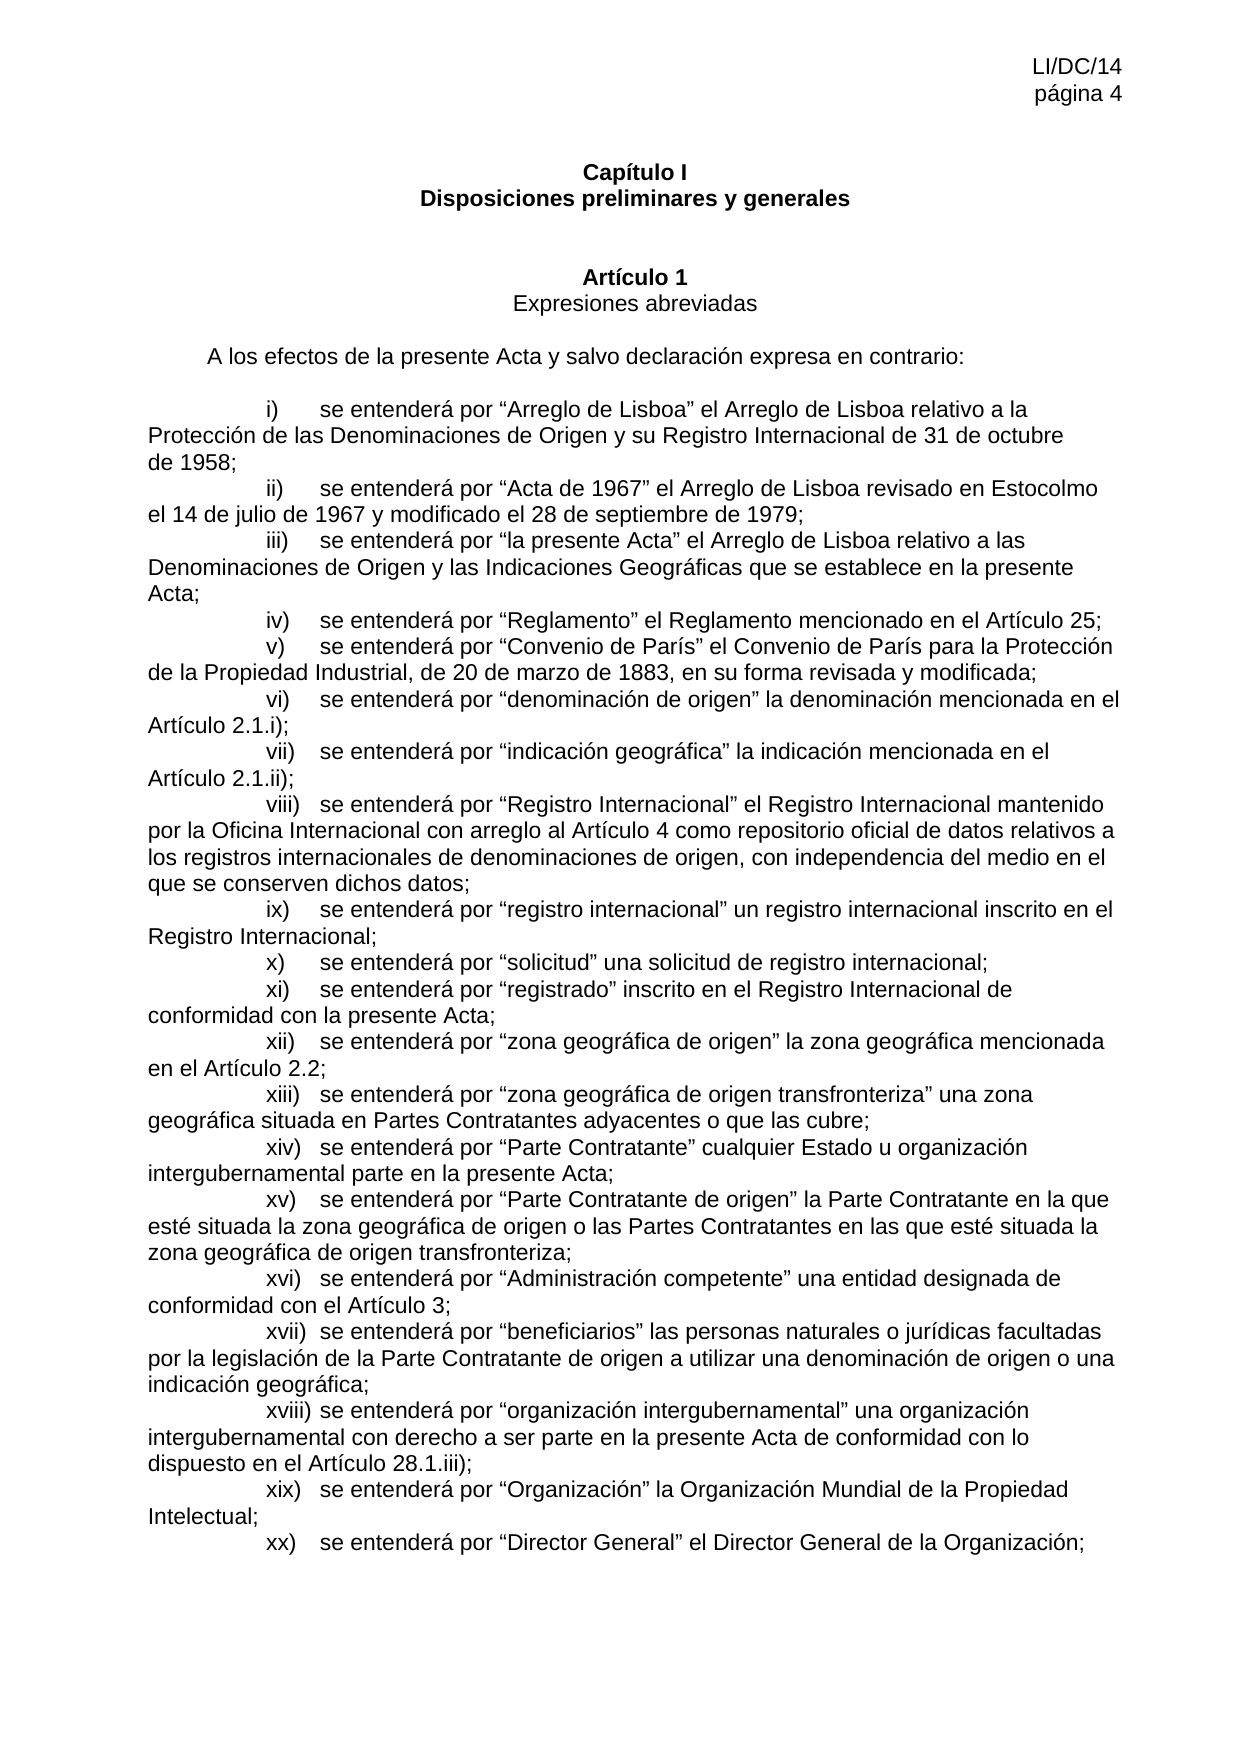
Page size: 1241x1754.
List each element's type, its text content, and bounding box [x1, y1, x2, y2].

text xii) se entenderá por “zona geográfica de origen” la zona geográfica mencionada en el Artículo 2.2; [148, 1028, 1122, 1081]
text xi) se entenderá por “registrado” inscrito en el Registro Internacional de conformidad con la presente Acta; [148, 976, 1122, 1028]
text Disposiciones preliminares y generales [148, 185, 1122, 211]
text ix) se entenderá por “registro internacional” un registro internacional inscrito en el Registro Internacional; [148, 896, 1122, 949]
text iv) se entenderá por “Reglamento” el Reglamento mencionado en el Artículo 25; [148, 607, 1122, 633]
text xvi) se entenderá por “Administración competente” una entidad designada de conformidad con el Artículo 3; [148, 1265, 1122, 1318]
text xiii) se entenderá por “zona geográfica de origen transfronteriza” una zona geográfica situada en Partes Contratantes adyacentes o que las cubre; [148, 1081, 1122, 1134]
text v) se entenderá por “Convenio de París” el Convenio de París para la Protección de la Propiedad Industrial, de 20 de marzo de 1883, en su forma revisada y modificada; [148, 633, 1122, 686]
text xiv) se entenderá por “Parte Contratante” cualquier Estado u organización intergubernamental parte en la presente Acta; [148, 1134, 1122, 1186]
text iii) se entenderá por “la presente Acta” el Arreglo de Lisboa relativo a las Denominaciones de Origen y las Indicaciones Geográficas que se establece en la presente Acta; [148, 527, 1122, 607]
text Expresiones abreviadas [148, 290, 1122, 317]
text xviii) se entenderá por “organización intergubernamental” una organización intergubernamental con derecho a ser parte en la presente Acta de conformidad con lo dispuesto en el Artículo 28.1.iii); [148, 1397, 1122, 1476]
text A los efectos de la presente Acta y salvo declaración expresa en contrario: [148, 343, 1122, 369]
text vii) se entenderá por “indicación geográfica” la indicación mencionada en el Artículo 2.1.ii); [148, 738, 1122, 791]
text viii) se entenderá por “Registro Internacional” el Registro Internacional mantenido por la Oficina Internacional con arreglo al Artículo 4 como repositorio oficial de datos relativos a los registros internacionales de denominaciones de origen, con independencia del medio en el que se conserven dichos datos; [148, 791, 1122, 896]
text ii) se entenderá por “Acta de 1967” el Arreglo de Lisboa revisado en Estocolmo el 14 de julio de 1967 y modificado el 28 de septiembre de 1979; [148, 475, 1122, 527]
text xvii) se entenderá por “beneficiarios” las personas naturales o jurídicas facultadas por la legislación de la Parte Contratante de origen a utilizar una denominación de origen o una indicación geográfica; [148, 1318, 1122, 1397]
text xv) se entenderá por “Parte Contratante de origen” la Parte Contratante en la que esté situada la zona geográfica de origen o las Partes Contratantes en las que esté situada la zona geográfica de origen transfronteriza; [148, 1186, 1122, 1265]
text xx) se entenderá por “Director General” el Director General de la Organización; [148, 1529, 1122, 1555]
text vi) se entenderá por “denominación de origen” la denominación mencionada en el Artículo 2.1.i); [148, 686, 1122, 738]
text i) se entenderá por “Arreglo de Lisboa” el Arreglo de Lisboa relativo a la Protección de las Denominaciones de Origen y su Registro Internacional de 31 de octubre de 1958; [148, 396, 1122, 475]
text Artículo 1 [148, 264, 1122, 290]
text Capítulo I [148, 158, 1122, 185]
text xix) se entenderá por “Organización” la Organización Mundial de la Propiedad Intelectual; [148, 1476, 1122, 1529]
text x) se entenderá por “solicitud” una solicitud de registro internacional; [148, 949, 1122, 976]
